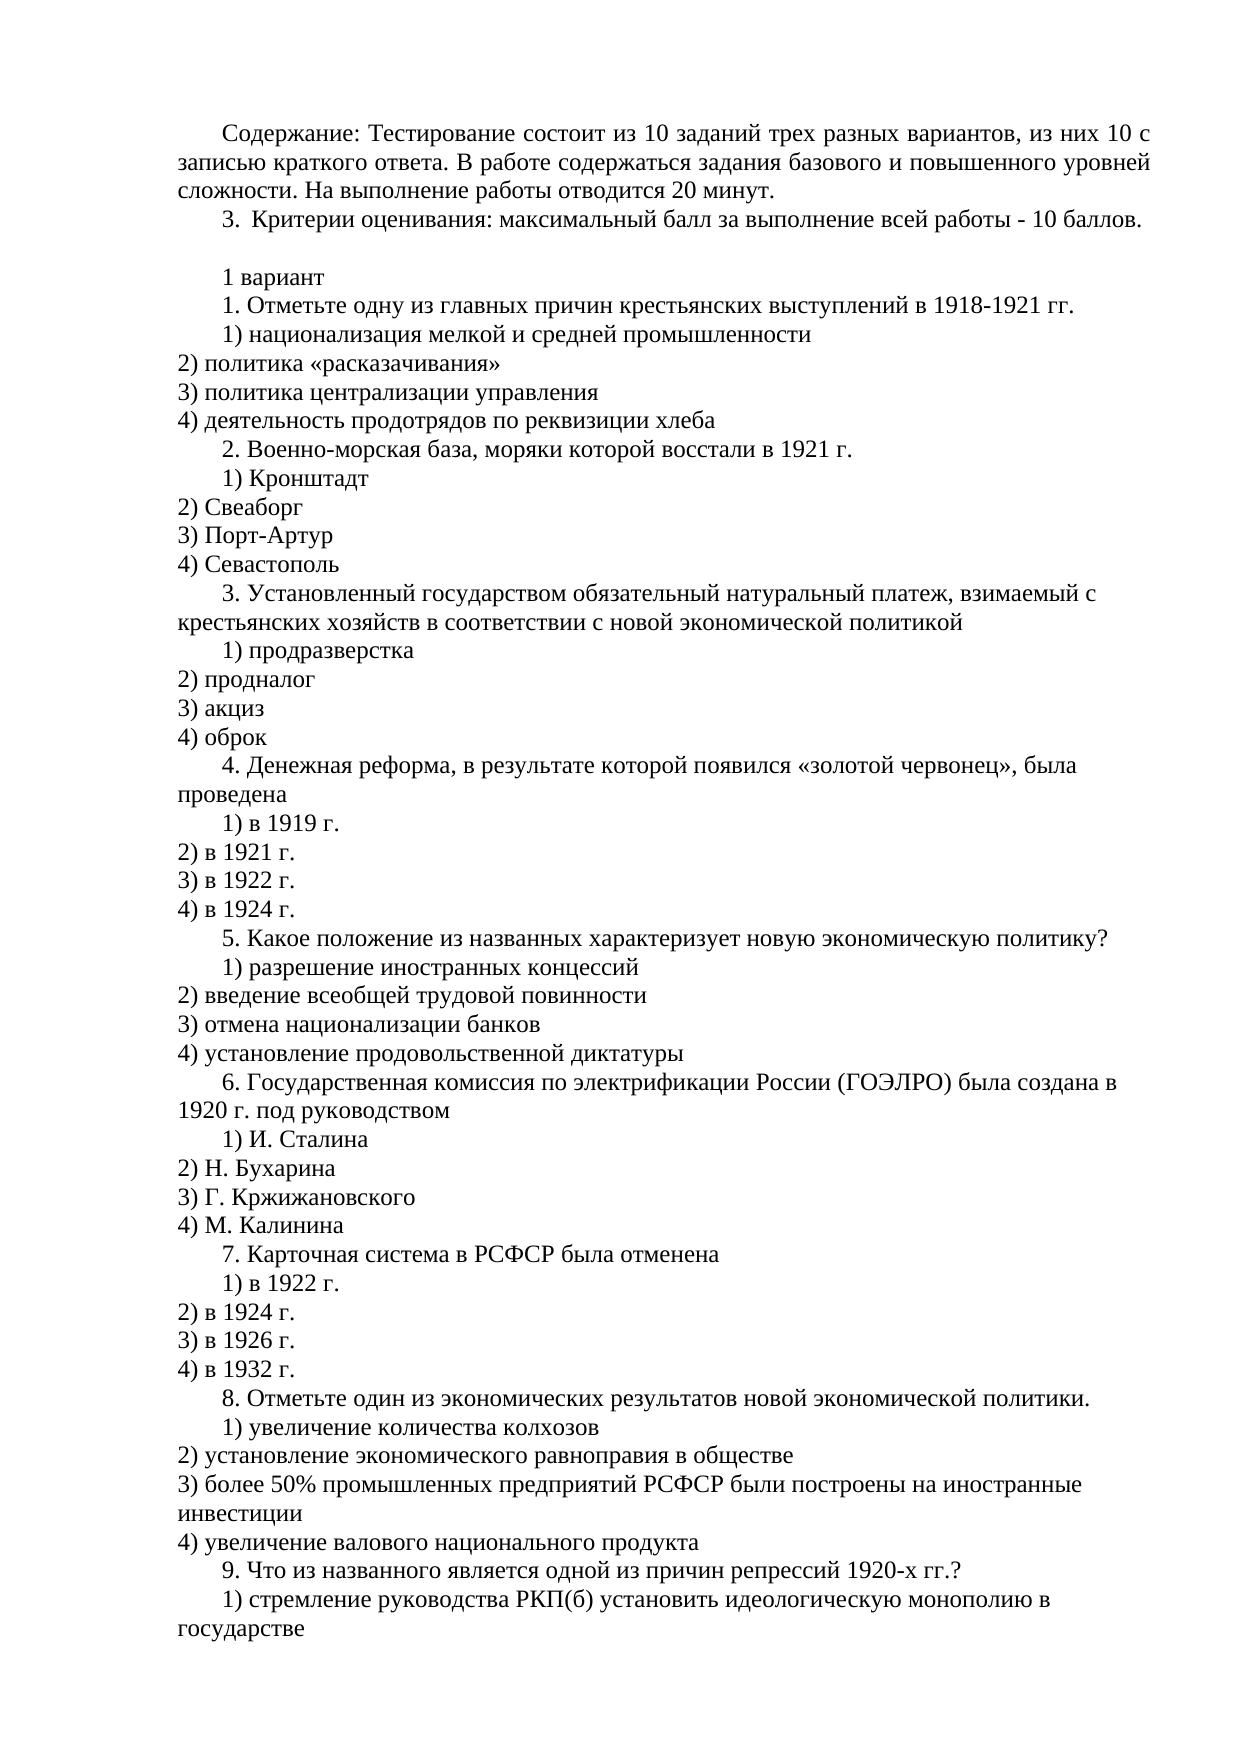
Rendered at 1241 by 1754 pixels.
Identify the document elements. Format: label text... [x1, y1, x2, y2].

text 3. Критерии оценивания: максимальный балл за выполнение всей работы - 10 баллов. [177, 204, 1152, 233]
text 1. Отметьте одну из главных причин крестьянских выступлений в 1918-1921 гг. [177, 291, 1152, 319]
text 1) увеличение количества колхозов 2) установление экономического равноправия в обществе 3) более 50% промышленных предприятий РСФСР были построены на иностранные инвестиции 4) увеличение валового национального продукта [177, 1412, 1152, 1556]
text 1) Кронштадт 2) Свеаборг 3) Порт-Артур 4) Севастополь [177, 463, 1152, 578]
text 1) продразверстка 2) продналог 3) акциз 4) оброк [177, 636, 1152, 751]
text 1) национализация мелкой и средней промышленности 2) политика «расказачивания» 3) политика централизации управления 4) деятельность продотрядов по реквизиции хлеба [177, 319, 1152, 434]
text 3. Установленный государством обязательный натуральный платеж, взимаемый с крестьянских хозяйств в соответствии с новой экономической политикой [177, 578, 1152, 636]
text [177, 1584, 1152, 1642]
text 1) в 1922 г. 2) в 1924 г. 3) в 1926 г. 4) в 1932 г. [177, 1268, 1152, 1383]
text 8. Отметьте один из экономических результатов новой экономической политики. [177, 1383, 1152, 1412]
text 1) И. Сталина 2) Н. Бухарина 3) Г. Кржижановского 4) М. Калинина [177, 1124, 1152, 1239]
text 7. Карточная система в РСФСР была отменена [177, 1239, 1152, 1268]
text Содержание: Тестирование состоит из 10 заданий трех разных вариантов, из них 10 с записью краткого ответа. В работе содержаться задания базового и повышенного уровней сложности. На выполнение работы отводится 20 минут. [177, 118, 1152, 204]
text 1) в 1919 г. 2) в 1921 г. 3) в 1922 г. 4) в 1924 г. [177, 808, 1152, 923]
text 9. Что из названного является одной из причин репрессий 1920-х гг.? [177, 1556, 1152, 1584]
text 1) разрешение иностранных концессий 2) введение всеобщей трудовой повинности 3) отмена национализации банков 4) установление продовольственной диктатуры [177, 952, 1152, 1067]
text 4. Денежная реформа, в результате которой появился «золотой червонец», была проведена [177, 751, 1152, 808]
text 5. Какое положение из названных характеризует новую экономическую политику? [177, 923, 1152, 952]
text 1 вариант [177, 262, 1152, 291]
text 6. Государственная комиссия по электрификации России (ГОЭЛРО) была создана в 1920 г. под руководством [177, 1067, 1152, 1124]
text 2. Военно-морская база, моряки которой восстали в 1921 г. [177, 434, 1152, 463]
